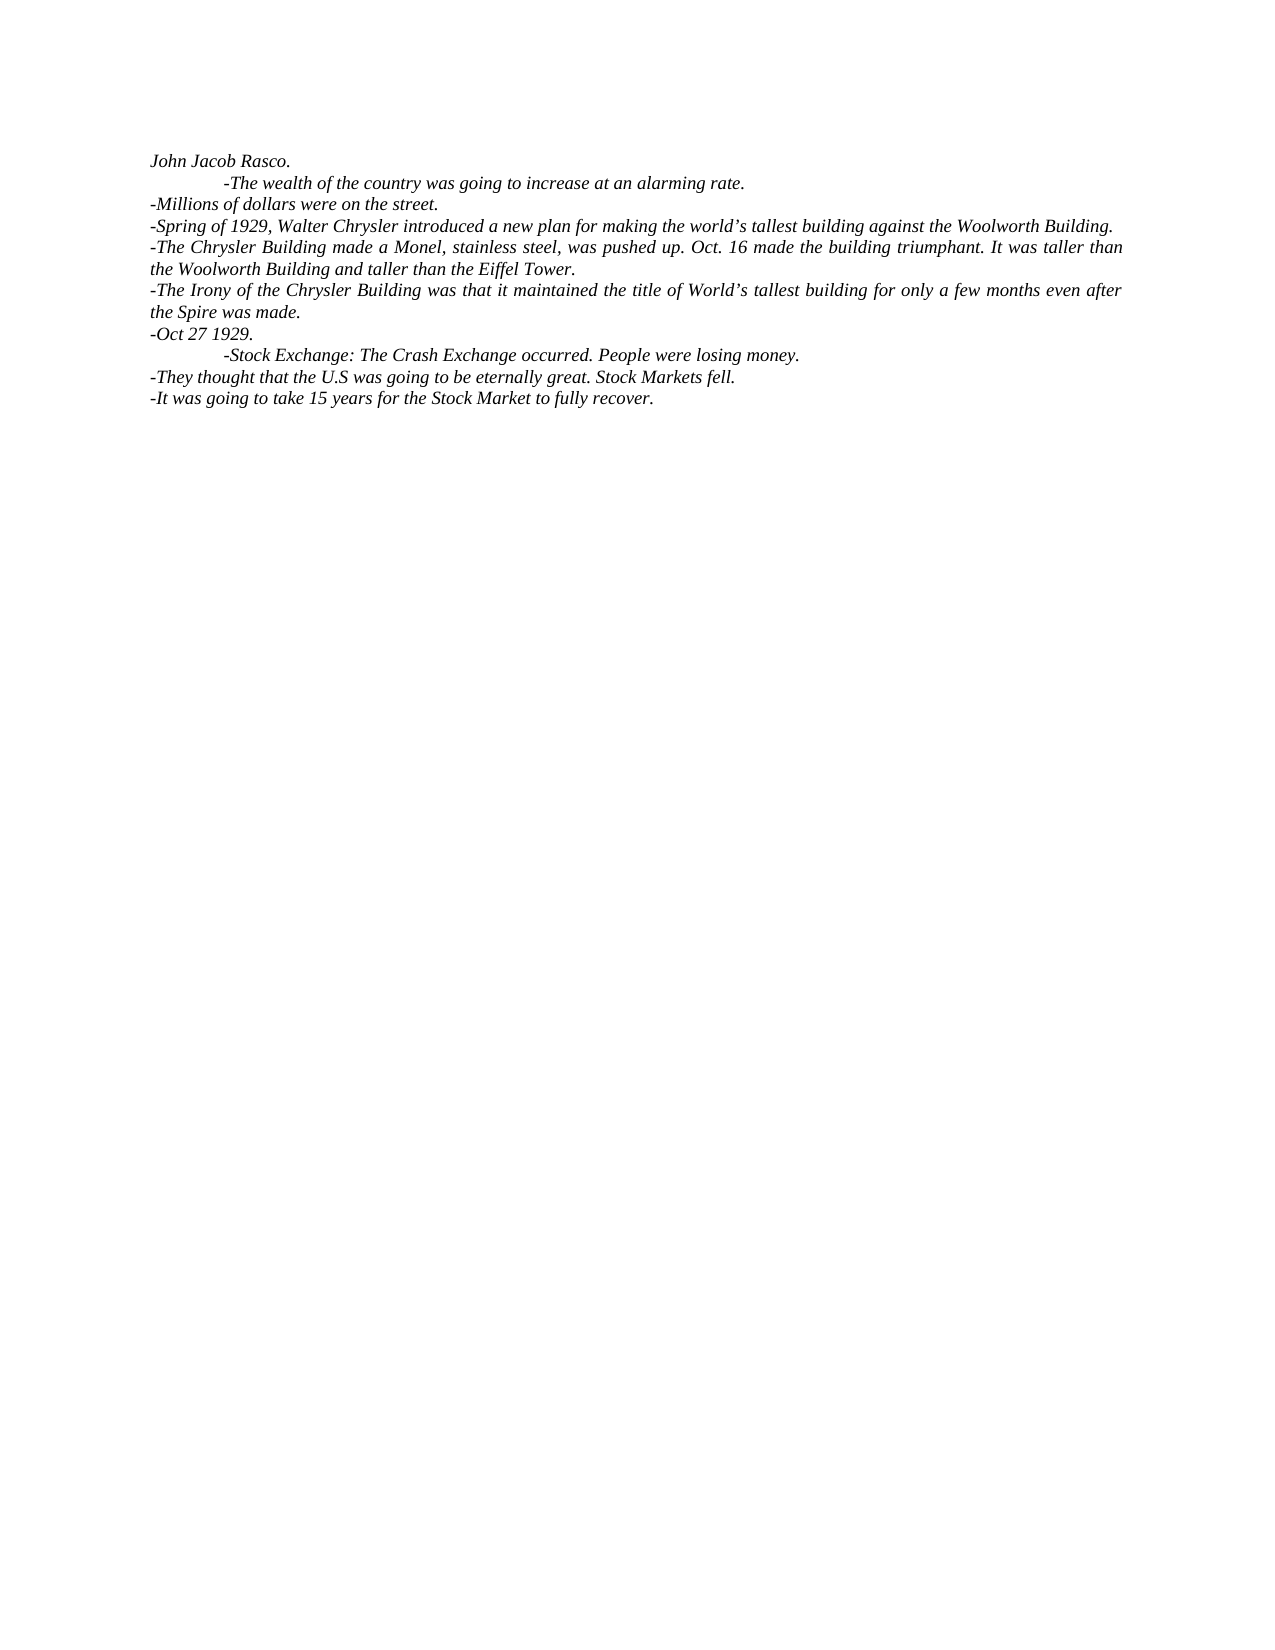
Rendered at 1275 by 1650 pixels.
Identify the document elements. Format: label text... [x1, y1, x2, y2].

text -The wealth of the country was going to increase at an alarming rate. [150, 172, 1125, 193]
text -The Irony of the Chrysler Building was that it maintained the title of World’s tallest building for only a few months even after the Spire was made. [150, 279, 1125, 322]
text -Spring of 1929, Walter Chrysler introduced a new plan for making the world’s tallest building against the Woolworth Building. [150, 215, 1125, 236]
text -Stock Exchange: The Crash Exchange occurred. People were losing money. [150, 344, 1125, 366]
text -Oct 27 1929. [150, 322, 1125, 344]
text -Millions of dollars were on the street. [150, 193, 1125, 215]
text -They thought that the U.S was going to be eternally great. Stock Markets fell. [150, 366, 1125, 387]
text John Jacob Rasco. [150, 150, 1125, 172]
text -The Chrysler Building made a Monel, stainless steel, was pushed up. Oct. 16 made the building triumphant. It was taller than the Woolworth Building and taller than the Eiffel Tower. [150, 236, 1125, 279]
text -It was going to take 15 years for the Stock Market to fully recover. [150, 387, 1125, 409]
